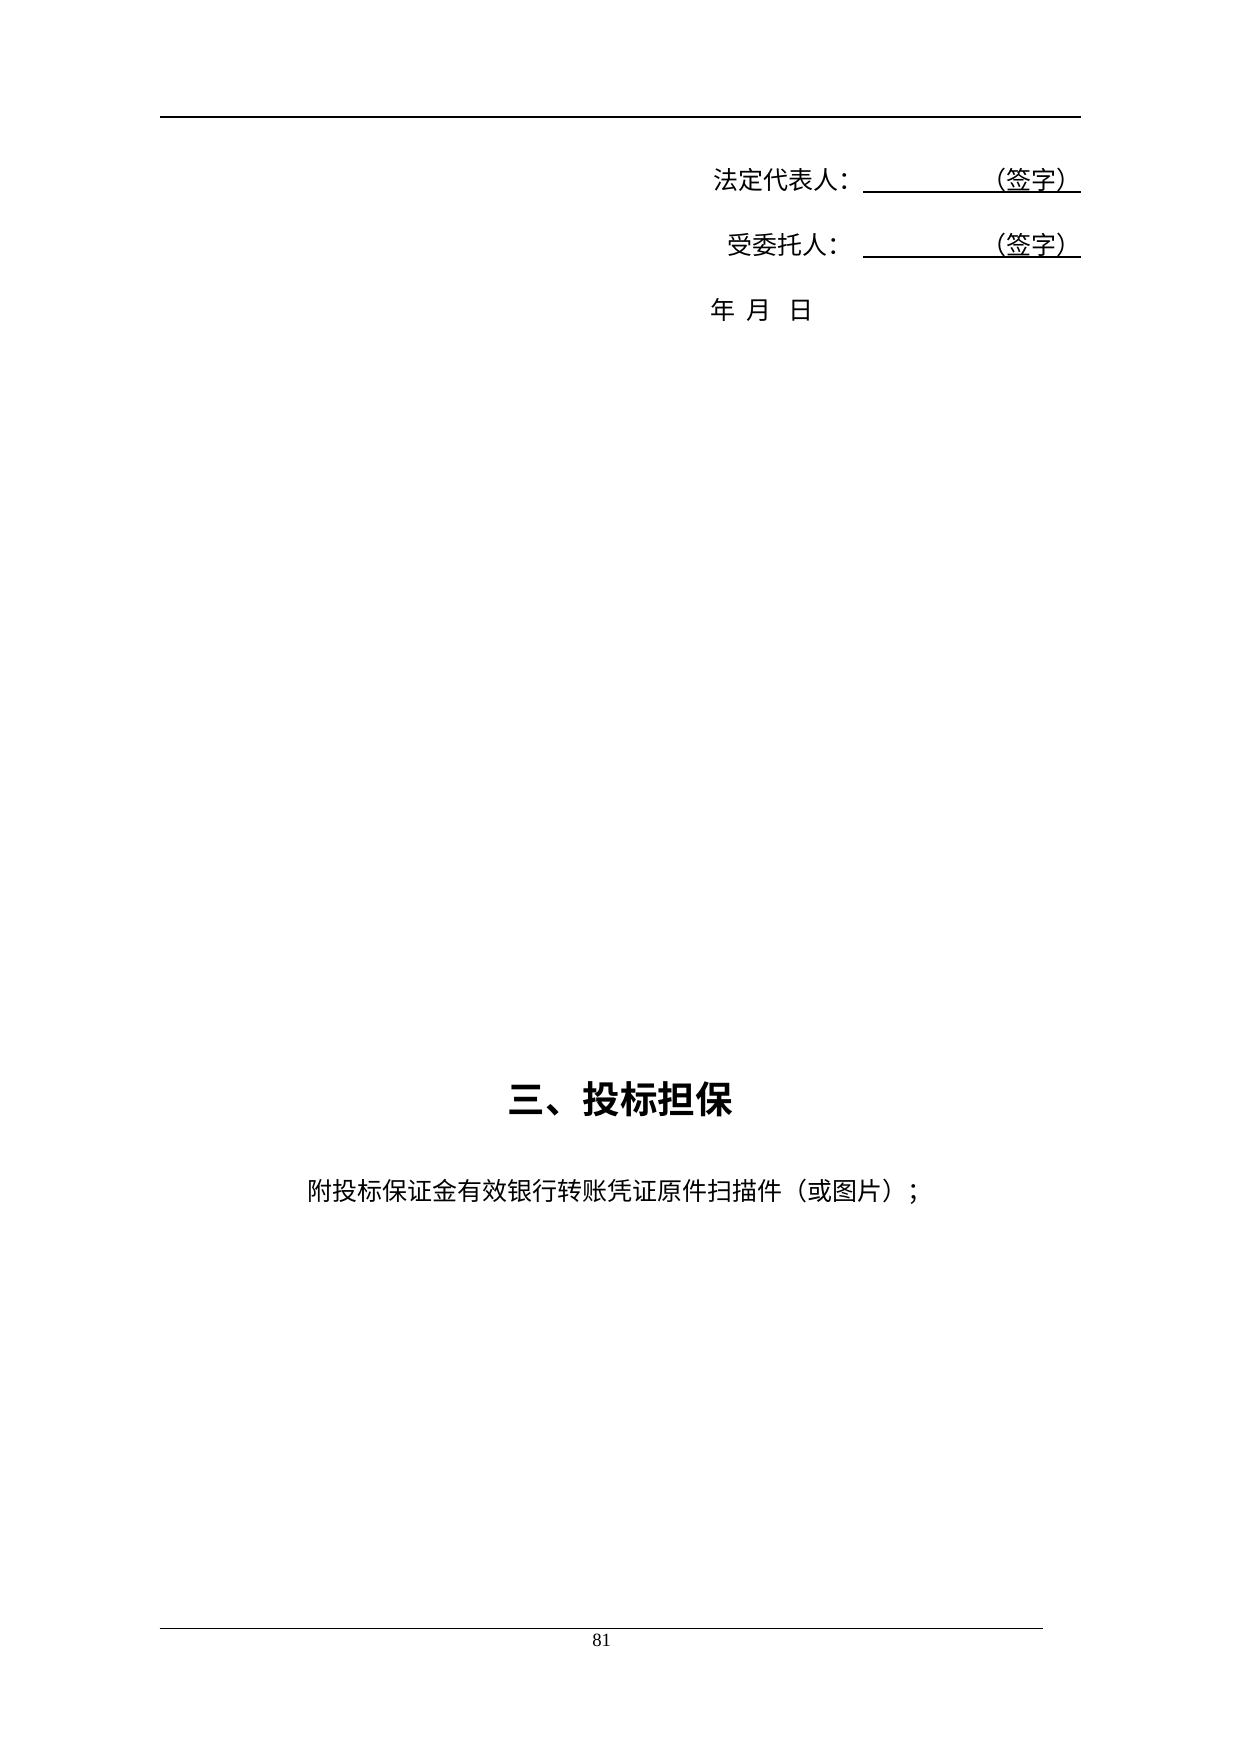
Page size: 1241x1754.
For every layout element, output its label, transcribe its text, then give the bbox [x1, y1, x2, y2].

text 三、投标担保 [159, 1065, 1081, 1130]
text 年 月 日 [159, 276, 1081, 341]
text 法定代表人： （签字） [159, 146, 1081, 211]
text 附投标保证金有效银行转账凭证原件扫描件（或图片）； [159, 1157, 1081, 1222]
text 受委托人： （签字） [159, 211, 1081, 276]
